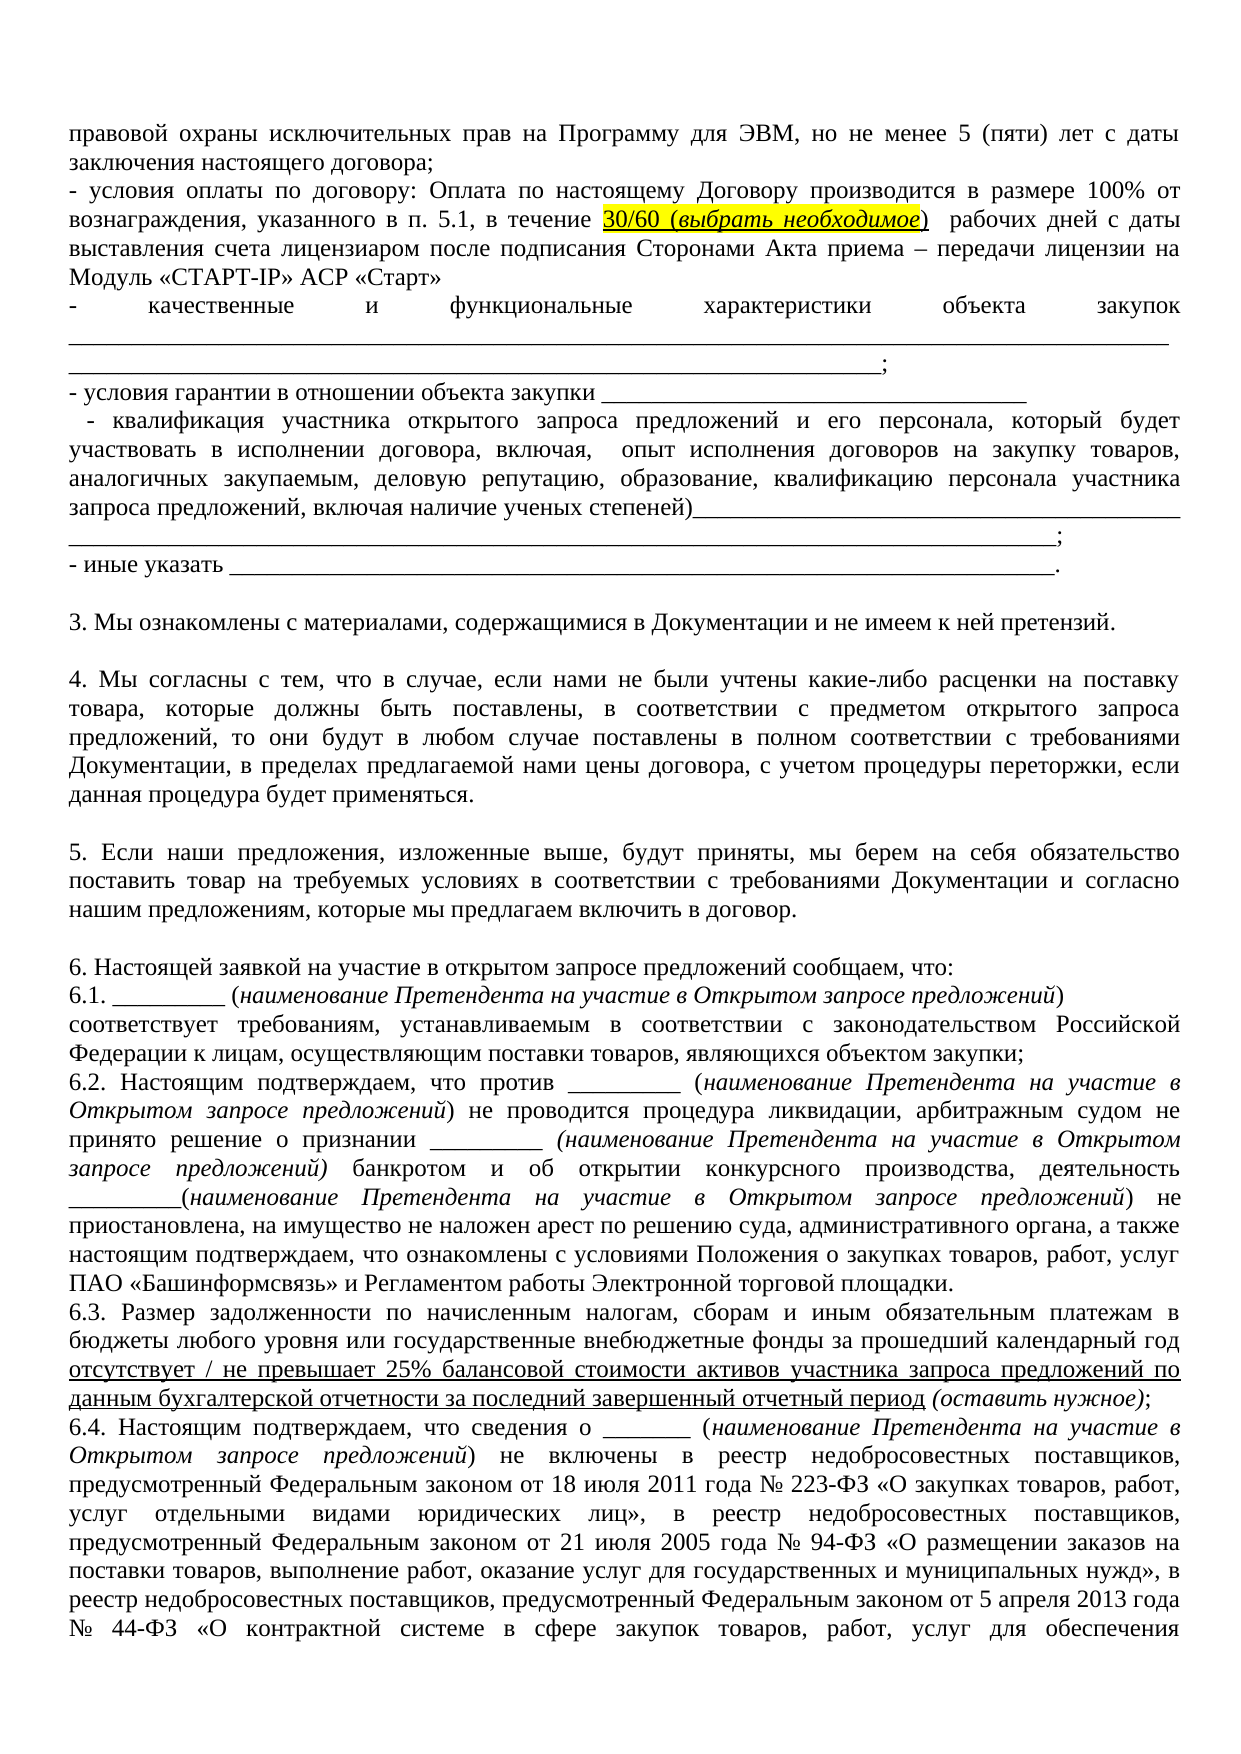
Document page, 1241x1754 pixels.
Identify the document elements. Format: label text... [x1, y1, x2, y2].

table_cell 4. Мы согласны с тем, что в случае, если нами не были учтены какие-либо расценки на поставку товара, которые должны быть поставлены, в соответствии с предметом открытого запроса предложений, то они будут в любом случае поставлены в полном соответствии с требованиями Документации, в пределах предлагаемой нами цены договора, с учетом процедуры переторжки, если данная процедура будет применяться. [58, 636, 1192, 837]
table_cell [58, 952, 1192, 1642]
table_cell 5. Если наши предложения, изложенные выше, будут приняты, мы берем на себя обязательство поставить товар на требуемых условиях в соответствии с требованиями Документации и согласно нашим предложениям, которые мы предлагаем включить в договор. [58, 837, 1192, 952]
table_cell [58, 118, 1192, 636]
